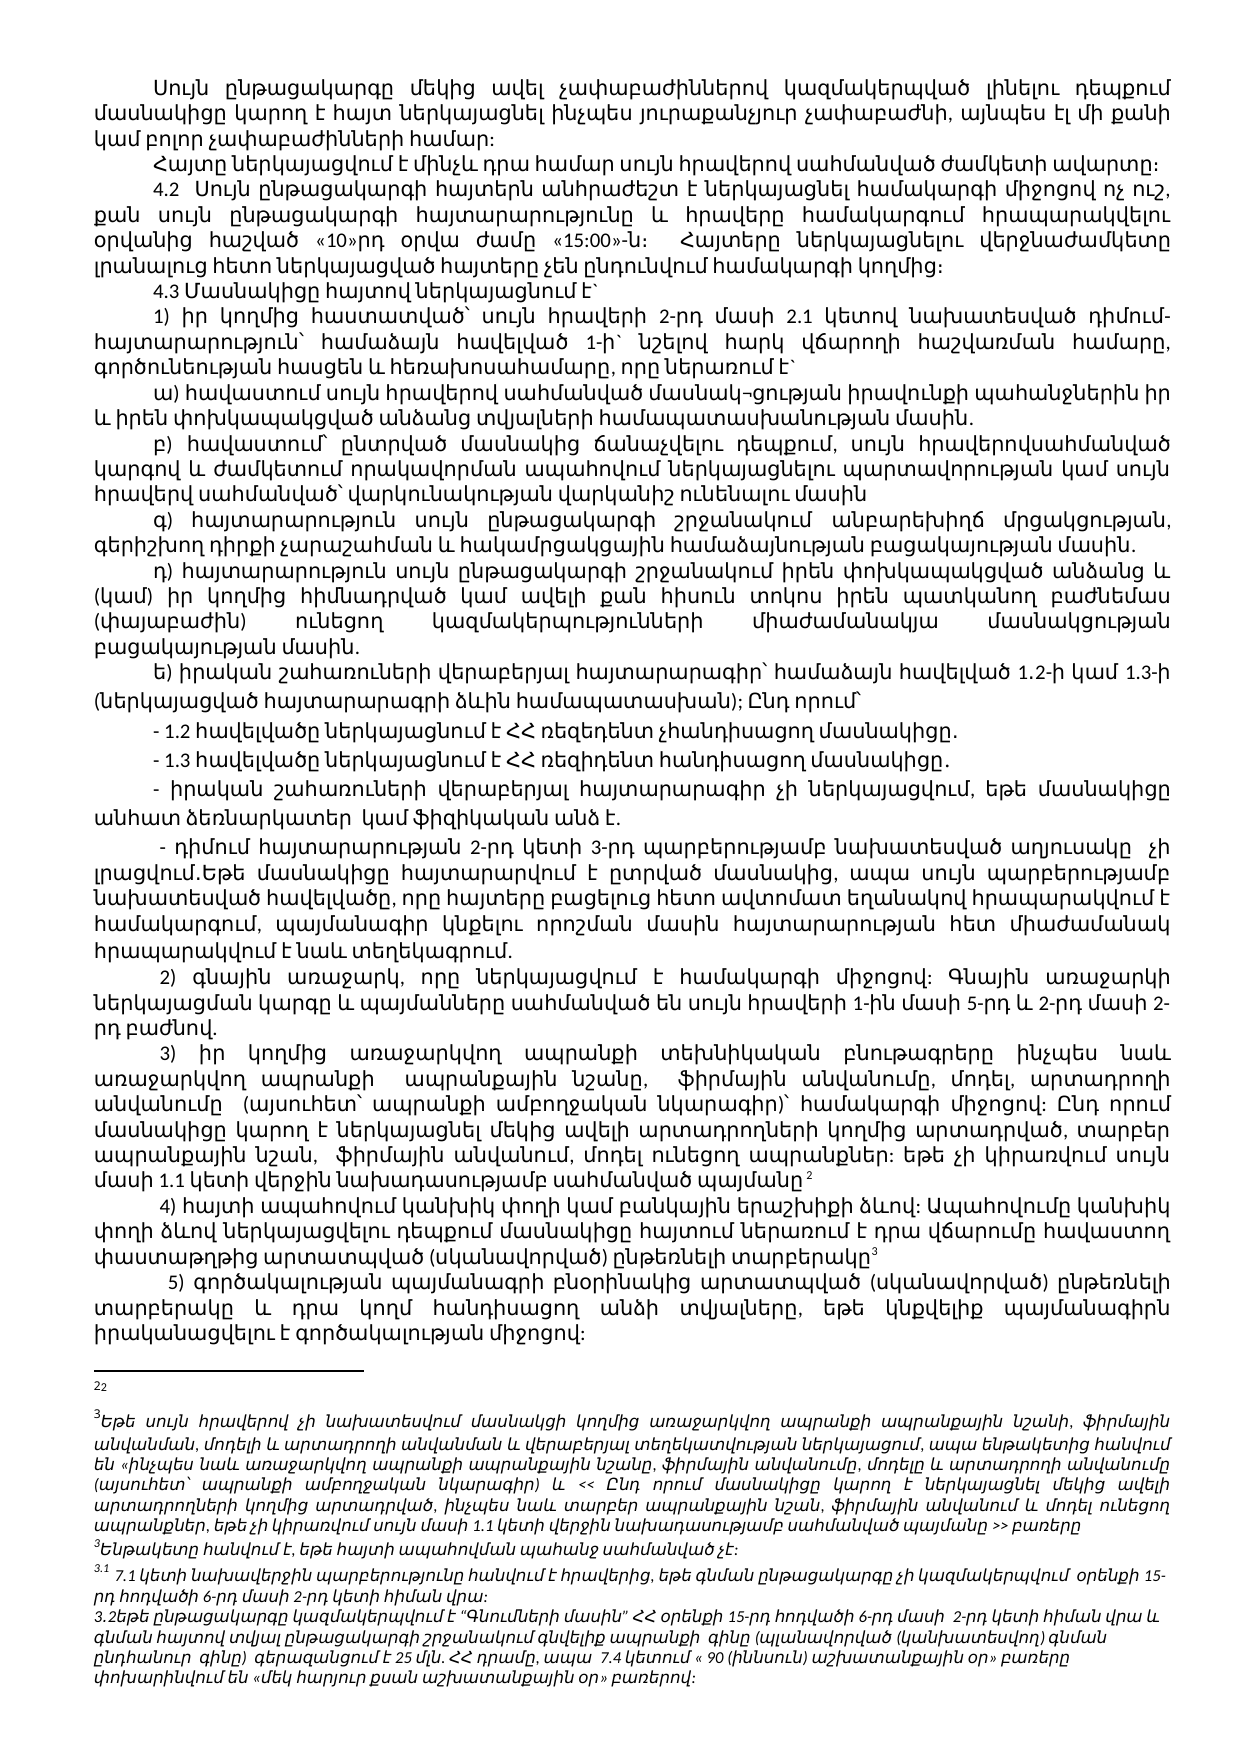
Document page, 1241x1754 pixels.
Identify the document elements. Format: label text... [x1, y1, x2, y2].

text 1) իր կողմից հաստատված՝ սույն հրավերի 2-րդ մասի 2.1 կետով նախատեսված դիմում-հայտարարություն՝ համաձայն հավելված 1-ի` նշելով հարկ վճարողի հաշվառման համարը, գործունեության հասցեն և հեռախոսահամարը, որը ներառում է` [94, 304, 1171, 380]
text գ) հայտարարություն սույն ընթացակարգի շրջանակում անբարեխիղճ մրցակցության, գերիշխող դիրքի չարաշահման և հակամրցակցային համաձայնության բացակայության մասին. [94, 507, 1171, 558]
text բ) հավաստում՝ ընտրված մասնակից ճանաչվելու դեպքում, սույն հրավերովսահմանված կարգով և ժամկետում որակավորման ապահովում ներկայացնելու պարտավորության կամ սույն հրավերվ սահմանված՝ վարկունակության վարկանիշ ունենալու մասին [94, 431, 1171, 507]
text ա) հավաստում սույն հրավերով սահմանված մասնակ¬ցության իրավունքի պահանջներին իր և իրեն փոխկապակցված անձանց տվյալների համապատասխանության մասին. [94, 380, 1171, 431]
text ե) իրական շահառուների վերաբերյալ հայտարարագիր՝ համաձայն հավելված 1․2-ի կամ 1.3-ի (ներկայացված հայտարարագրի ձևին համապատասխան); Ընդ որում՝ [94, 659, 1171, 714]
text Սույն ընթացակարգը մեկից ավել չափաբաժիններով կազմակերպված լինելու դեպքում մասնակիցը կարող է հայտ ներկայացնել ինչպես յուրաքանչյուր չափաբաժնի, այնպես էլ մի քանի կամ բոլոր չափաբաժինների համար: [94, 75, 1171, 151]
text 2) գնային առաջարկ, որը ներկայացվում է համակարգի միջոցով: Գնային առաջարկի ներկայացման կարգը և պայմանները սահմանված են սույն հրավերի 1-ին մասի 5-րդ և 2-րդ մասի 2-րդ բաժնով. [94, 964, 1171, 1041]
text 3) իր կողմից առաջարկվող ապրանքի տեխնիկական բնութագրերը ինչպես նաև առաջարկվող ապրանքի ապրանքային նշանը, ֆիրմային անվանումը, մոդել, արտադրողի անվանումը (այսուհետ՝ ապրանքի ամբողջական նկարագիր)՝ համակարգի միջոցով: Ընդ որում մասնակիցը կարող է ներկայացնել մեկից ավելի արտադրողների կողմից արտադրված, տարբեր ապրանքային նշան, ֆիրմային անվանում, մոդել ունեցող ապրանքներ: եթե չի կիրառվում սույն մասի 1.1 կետի վերջին նախադասությամբ սահմանված պայմանը 2 [94, 1041, 1171, 1193]
text - դիմում հայտարարության 2-րդ կետի 3-րդ պարբերությամբ նախատեսված աղյուսակը չի լրացվում․Եթե մասնակիցը հայտարարվում է ըտրված մասնակից, ապա սույն պարբերությամբ նախատեսված հավելվածը, որը հայտերը բացելուց հետո ավտոմատ եղանակով հրապարակվում է համակարգում, պայմանագիր կնքելու որոշման մասին հայտարարության հետ միաժամանակ հրապարակվում է նաև տեղեկագրում. [94, 834, 1171, 964]
text 5) գործակալության պայմանագրի բնօրինակից արտատպված (սկանավորված) ընթեռնելի տարբերակը և դրա կողմ հանդիսացող անձի տվյալները, եթե կնքվելիք պայմանագիրն իրականացվելու է գործակալության միջոցով: [94, 1269, 1171, 1346]
text - 1.3 հավելվածը ներկայացնում է ՀՀ ռեզիդենտ հանդիսացող մասնակիցը․ [94, 747, 1171, 772]
text - 1.2 հավելվածը ներկայացնում է ՀՀ ռեզեդենտ չհանդիսացող մասնակիցը․ [94, 718, 1171, 743]
text - իրական շահառուների վերաբերյալ հայտարարագիր չի ներկայացվում, եթե մասնակիցը անհատ ձեռնարկատեր կամ ֆիզիկական անձ է. [94, 776, 1171, 831]
text 4.2 Սույն ընթացակարգի հայտերն անհրաժեշտ է ներկայացնել համակարգի միջոցով ոչ ուշ, քան սույն ընթացակարգի հայտարարությունը և հրավերը համակարգում հրապարակվելու օրվանից հաշված «10»րդ օրվա ժամը «15:00»-ն։ Հայտերը ներկայացնելու վերջնաժամկետը լրանալուց հետո ներկայացված հայտերը չեն ընդունվում համակարգի կողմից։ [94, 177, 1171, 278]
text 4) հայտի ապահովում կանխիկ փողի կամ բանկային երաշխիքի ձևով: Ապահովումը կանխիկ փողի ձևով ներկայացվելու դեպքում մասնակիցը հայտում ներառում է դրա վճարումը հավաստող փաստաթղթից արտատպված (սկանավորված) ընթեռնելի տարբերակը3 [94, 1193, 1171, 1269]
text 4.3 Մասնակիցը հայտով ներկայացնում է` [94, 278, 1171, 304]
text դ) հայտարարություն սույն ընթացակարգի շրջանակում իրեն փոխկապակցված անձանց և (կամ) իր կողմից հիմնադրված կամ ավելի քան հիսուն տոկոս իրեն պատկանող բաժնեմաս (փայաբաժին) ունեցող կազմակերպությունների միաժամանակյա մասնակցության բացակայության մասին. [94, 558, 1171, 659]
text Հայտը ներկայացվում է մինչև դրա համար սույն հրավերով սահմանված ժամկետի ավարտը։ [94, 151, 1171, 177]
